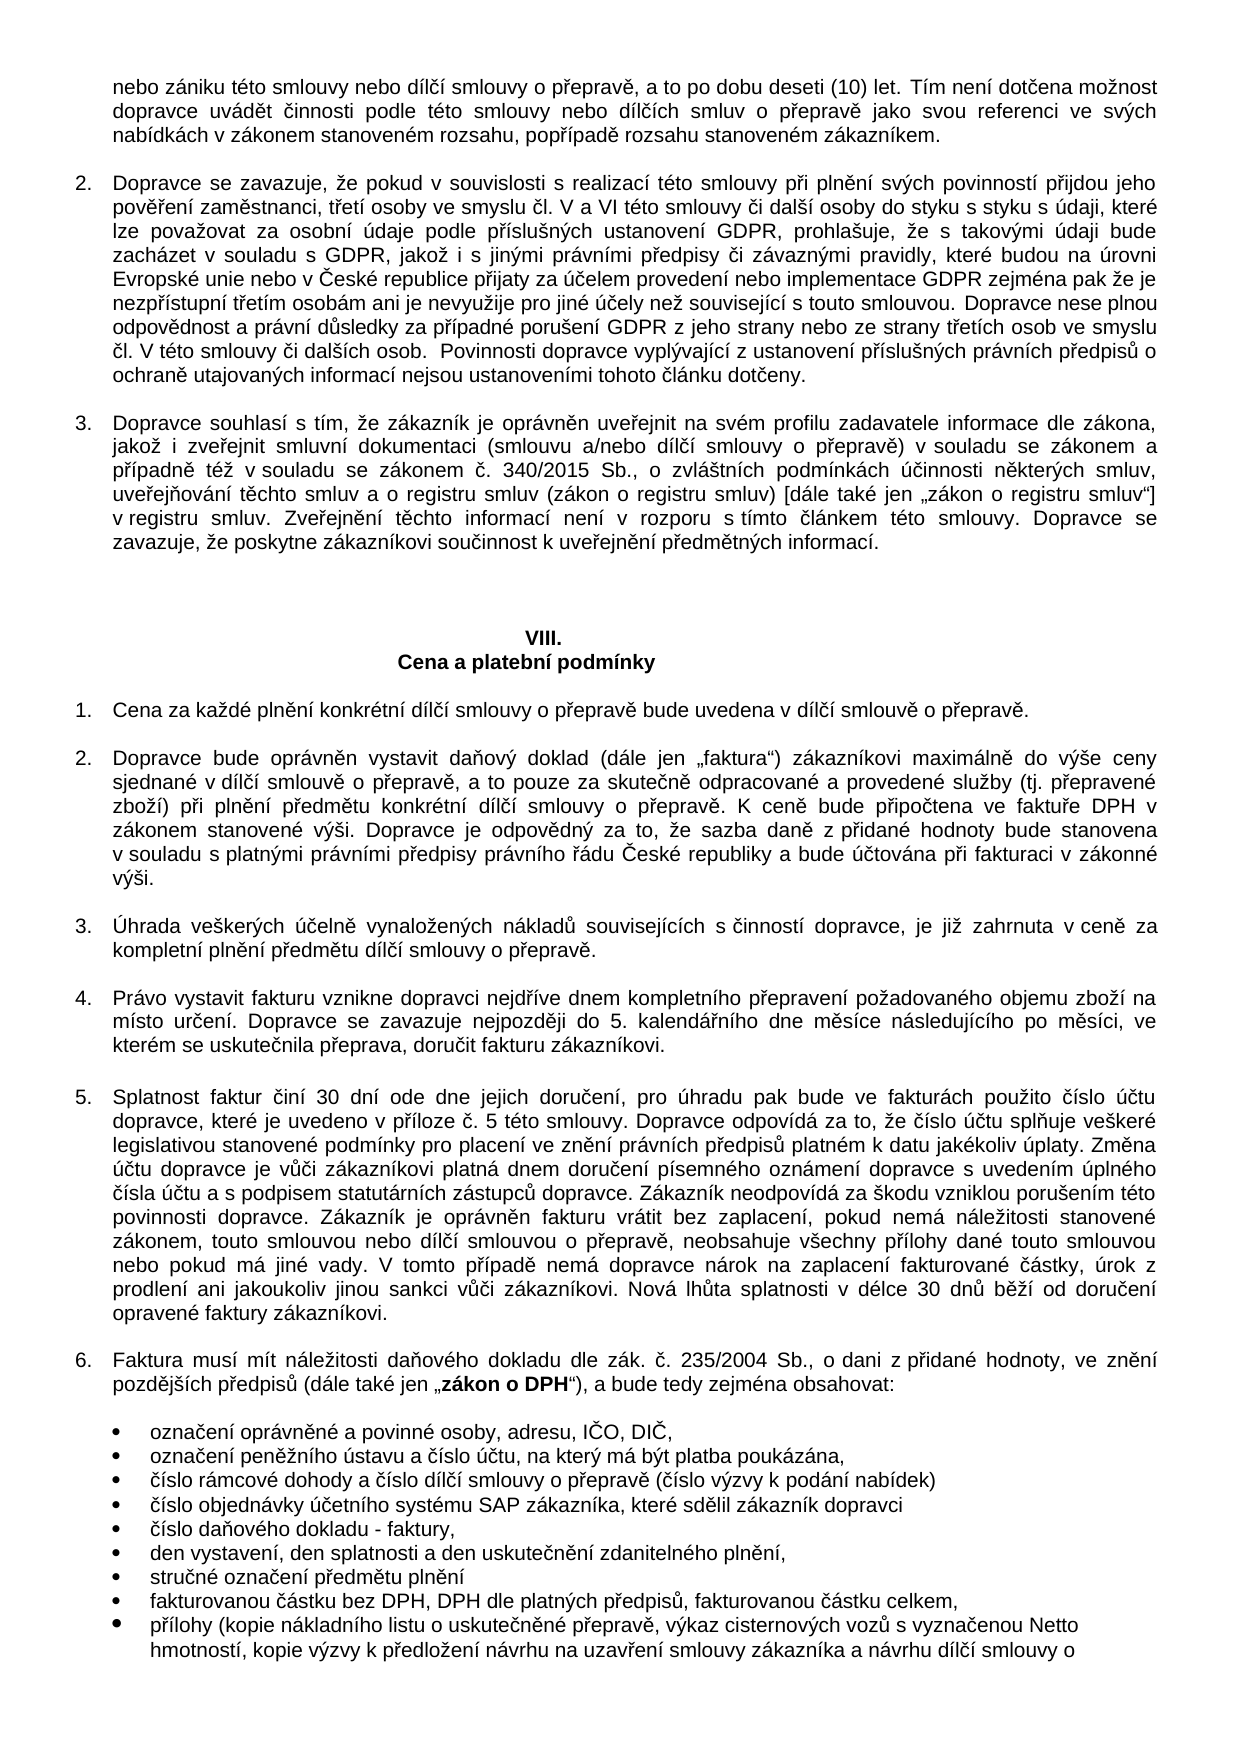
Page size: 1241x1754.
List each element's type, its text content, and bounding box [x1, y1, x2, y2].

list fakturovanou částku bez DPH, DPH dle platných předpisů, fakturovanou částku celkem, [112, 1589, 1165, 1613]
text Cena a platební podmínky [397, 650, 1165, 674]
list číslo daňového dokladu - faktury, [112, 1516, 1165, 1541]
list označení peněžního ústavu a číslo účtu, na který má být platba poukázána, [112, 1444, 1165, 1468]
list číslo objednávky účetního systému SAP zákazníka, které sdělil zákazník dopravci [112, 1492, 1165, 1516]
list Dopravce bude oprávněn vystavit daňový doklad (dále jen „faktura“) zákazníkovi maximálně do výše ceny sjednané v dílčí smlouvě o přepravě, a to pouze za skutečně odpracované a provedené služby (tj. přepravené zboží) při plnění předmětu konkrétní dílčí smlouvy o přepravě. K ceně bude připočtena ve faktuře DPH v zákonem stanovené výši. Dopravce je odpovědný za to, že sazba daně z přidané hodnoty bude stanovena v souladu s platnými právními předpisy právního řádu České republiky a bude účtována při fakturaci v zákonné výši. [75, 746, 1158, 889]
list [75, 75, 1158, 147]
list Úhrada veškerých účelně vynaložených nákladů souvisejících s činností dopravce, je již zahrnuta v ceně za kompletní plnění předmětu dílčí smlouvy o přepravě. [75, 913, 1158, 961]
list číslo rámcové dohody a číslo dílčí smlouvy o přepravě (číslo výzvy k podání nabídek) [112, 1468, 1165, 1492]
list stručné označení předmětu plnění [112, 1564, 1165, 1589]
list označení oprávněné a povinné osoby, adresu, IČO, DIČ, [112, 1420, 1165, 1444]
list Dopravce souhlasí s tím, že zákazník je oprávněn uveřejnit na svém profilu zadavatele informace dle zákona, jakož i zveřejnit smluvní dokumentaci (smlouvu a/nebo dílčí smlouvy o přepravě) v souladu se zákonem a případně též v souladu se zákonem č. 340/2015 Sb., o zvláštních podmínkách účinnosti některých smluv, uveřejňování těchto smluv a o registru smluv (zákon o registru smluv) [dále také jen „zákon o registru smluv“] v registru smluv. Zveřejnění těchto informací není v rozporu s tímto článkem této smlouvy. Dopravce se zavazuje, že poskytne zákazníkovi součinnost k uveřejnění předmětných informací. [75, 410, 1158, 554]
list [112, 1613, 1165, 1662]
list Dopravce se zavazuje, že pokud v souvislosti s realizací této smlouvy při plnění svých povinností přijdou jeho pověření zaměstnanci, třetí osoby ve smyslu čl. V a VI této smlouvy či další osoby do styku s styku s údaji, které lze považovat za osobní údaje podle příslušných ustanovení GDPR, prohlašuje, že s takovými údaji bude zacházet v souladu s GDPR, jakož i s jinými právními předpisy či závaznými pravidly, které budou na úrovni Evropské unie nebo v České republice přijaty za účelem provedení nebo implementace GDPR zejména pak že je nezpřístupní třetím osobám ani je nevyužije pro jiné účely než související s touto smlouvou. Dopravce nese plnou odpovědnost a právní důsledky za případné porušení GDPR z jeho strany nebo ze strany třetích osob ve smyslu čl. V této smlouvy či dalších osob. Povinnosti dopravce vyplývající z ustanovení příslušných právních předpisů o ochraně utajovaných informací nejsou ustanoveními tohoto článku dotčeny. [75, 171, 1158, 386]
list Právo vystavit fakturu vznikne dopravci nejdříve dnem kompletního přepravení požadovaného objemu zboží na místo určení. Dopravce se zavazuje nejpozději do 5. kalendářního dne měsíce následujícího po měsíci, ve kterém se uskutečnila přeprava, doručit fakturu zákazníkovi. [75, 985, 1158, 1057]
list den vystavení, den splatnosti a den uskutečnění zdanitelného plnění, [112, 1541, 1165, 1564]
text VIII. [525, 626, 1165, 650]
list Cena za každé plnění konkrétní dílčí smlouvy o přepravě bude uvedena v dílčí smlouvě o přepravě. [75, 698, 1158, 722]
list Faktura musí mít náležitosti daňového dokladu dle zák. č. 235/2004 Sb., o dani z přidané hodnoty, ve znění pozdějších předpisů (dále také jen „zákon o DPH“), a bude tedy zejména obsahovat: [75, 1348, 1158, 1396]
list Splatnost faktur činí 30 dní ode dne jejich doručení, pro úhradu pak bude ve fakturách použito číslo účtu dopravce, které je uvedeno v příloze č. 5 této smlouvy. Dopravce odpovídá za to, že číslo účtu splňuje veškeré legislativou stanovené podmínky pro placení ve znění právních předpisů platném k datu jakékoliv úplaty. Změna účtu dopravce je vůči zákazníkovi platná dnem doručení písemného oznámení dopravce s uvedením úplného čísla účtu a s podpisem statutárních zástupců dopravce. Zákazník neodpovídá za škodu vzniklou porušením této povinnosti dopravce. Zákazník je oprávněn fakturu vrátit bez zaplacení, pokud nemá náležitosti stanovené zákonem, touto smlouvou nebo dílčí smlouvou o přepravě, neobsahuje všechny přílohy dané touto smlouvou nebo pokud má jiné vady. V tomto případě nemá dopravce nárok na zaplacení fakturované částky, úrok z prodlení ani jakoukoliv jinou sankci vůči zákazníkovi. Nová lhůta splatnosti v délce 30 dnů běží od doručení opravené faktury zákazníkovi. [75, 1085, 1158, 1324]
